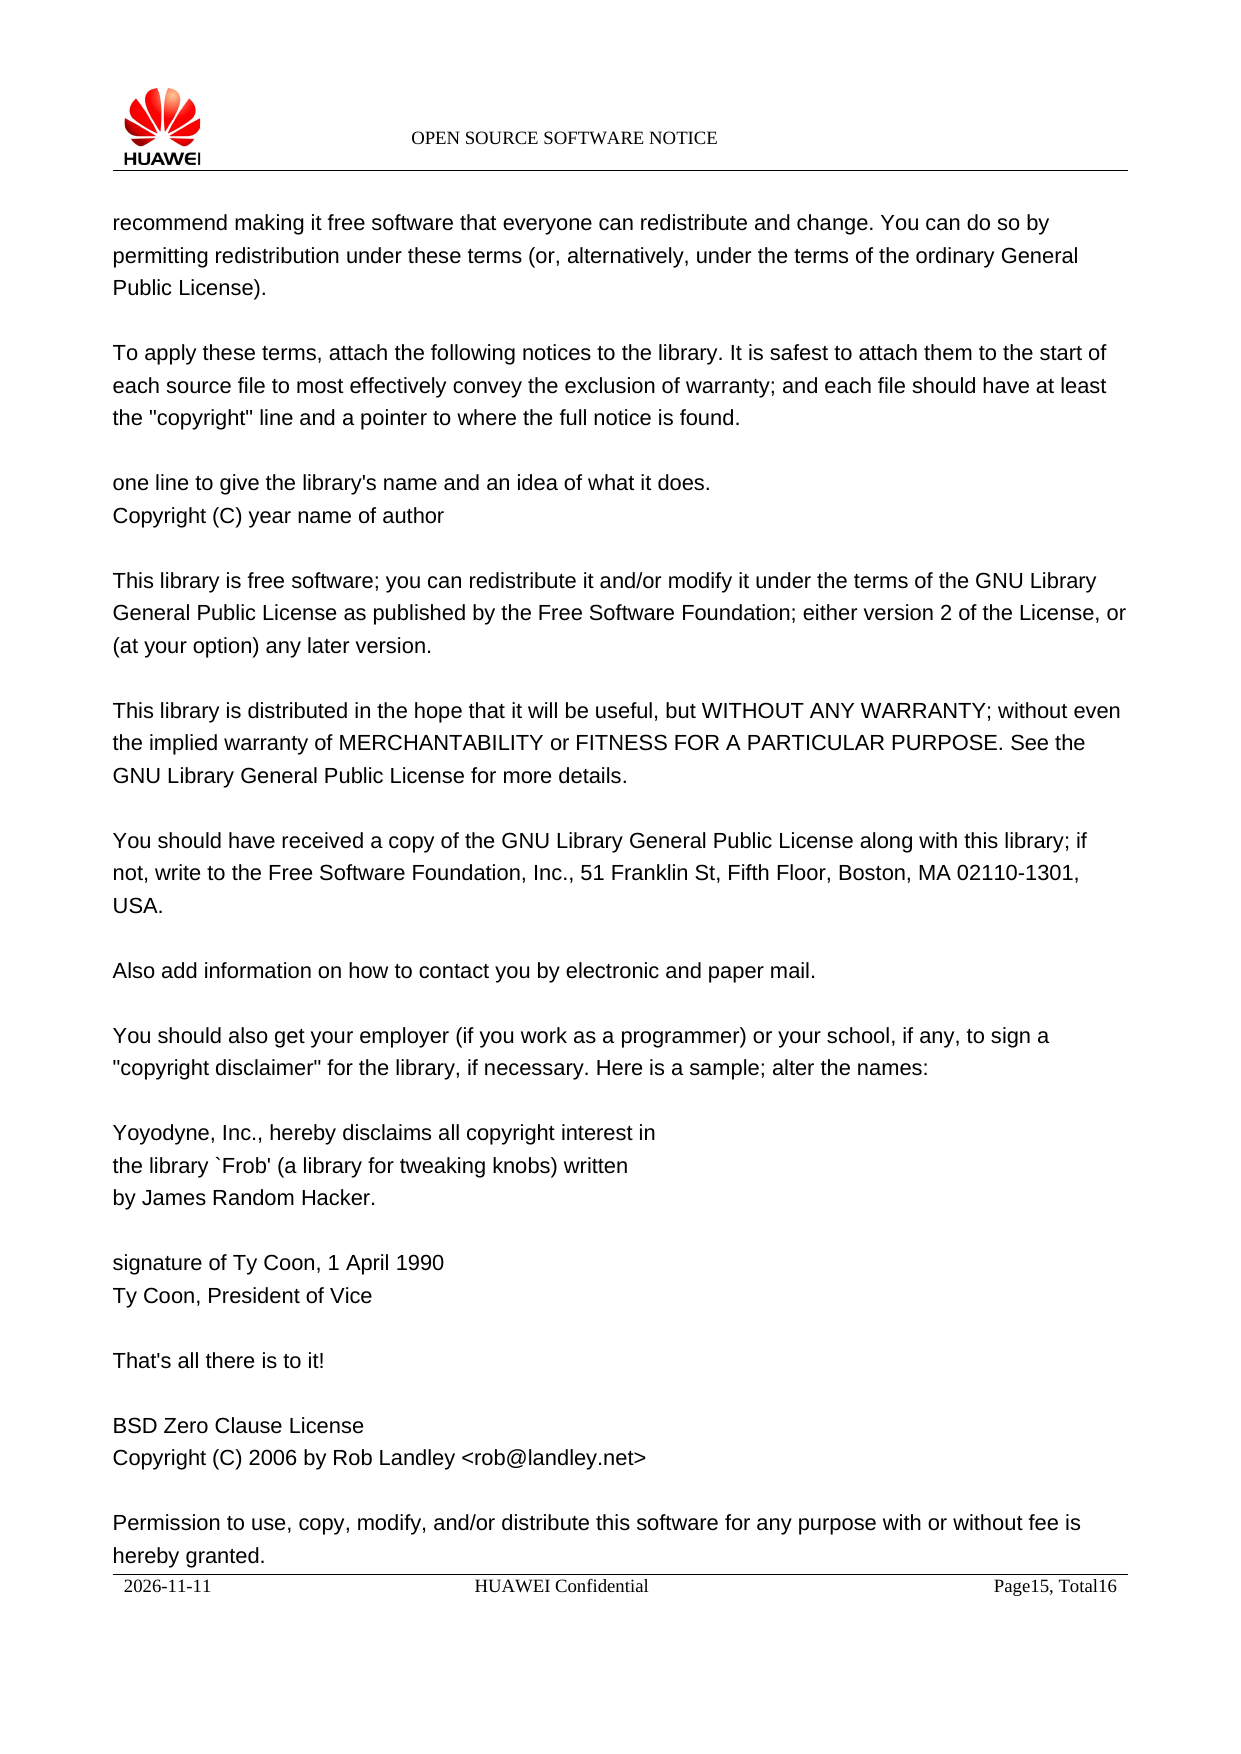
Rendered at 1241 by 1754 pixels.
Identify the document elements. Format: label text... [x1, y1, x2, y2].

text BSD Zero Clause License [112, 1409, 1128, 1441]
text This library is distributed in the hope that it will be useful, but WITHOUT ANY WARRANTY; without even the implied warranty of MERCHANTABILITY or FITNESS FOR A PARTICULAR PURPOSE. See the GNU Library General Public License for more details. [112, 694, 1128, 791]
text the library `Frob' (a library for tweaking knobs) written [112, 1149, 1128, 1181]
text signature of Ty Coon, 1 April 1990 [112, 1246, 1128, 1279]
text That's all there is to it! [112, 1344, 1128, 1376]
text Copyright (C) year name of author [112, 499, 1128, 531]
text To apply these terms, attach the following notices to the library. It is safest to attach them to the start of each source file to most effectively convey the exclusion of warranty; and each file should have at least the "copyright" line and a pointer to where the full notice is found. [112, 336, 1128, 434]
text Ty Coon, President of Vice [112, 1279, 1128, 1311]
text Also add information on how to contact you by electronic and paper mail. [112, 954, 1128, 986]
text You should also get your employer (if you work as a programmer) or your school, if any, to sign a "copyright disclaimer" for the library, if necessary. Here is a sample; alter the names: [112, 1019, 1128, 1084]
text This library is free software; you can redistribute it and/or modify it under the terms of the GNU Library General Public License as published by the Free Software Foundation; either version 2 of the License, or (at your option) any later version. [112, 564, 1128, 661]
text Permission to use, copy, modify, and/or distribute this software for any purpose with or without fee is hereby granted. [112, 1506, 1128, 1571]
text You should have received a copy of the GNU Library General Public License along with this library; if not, write to the Free Software Foundation, Inc., 51 Franklin St, Fifth Floor, Boston, MA 02110-1301, USA. [112, 824, 1128, 921]
picture [124, 88, 201, 165]
text Yoyodyne, Inc., hereby disclaims all copyright interest in [112, 1116, 1128, 1149]
text one line to give the library's name and an idea of what it does. [112, 466, 1128, 499]
text by James Random Hacker. [112, 1181, 1128, 1214]
text Copyright (C) 2006 by Rob Landley <rob@landley.net> [112, 1441, 1128, 1474]
